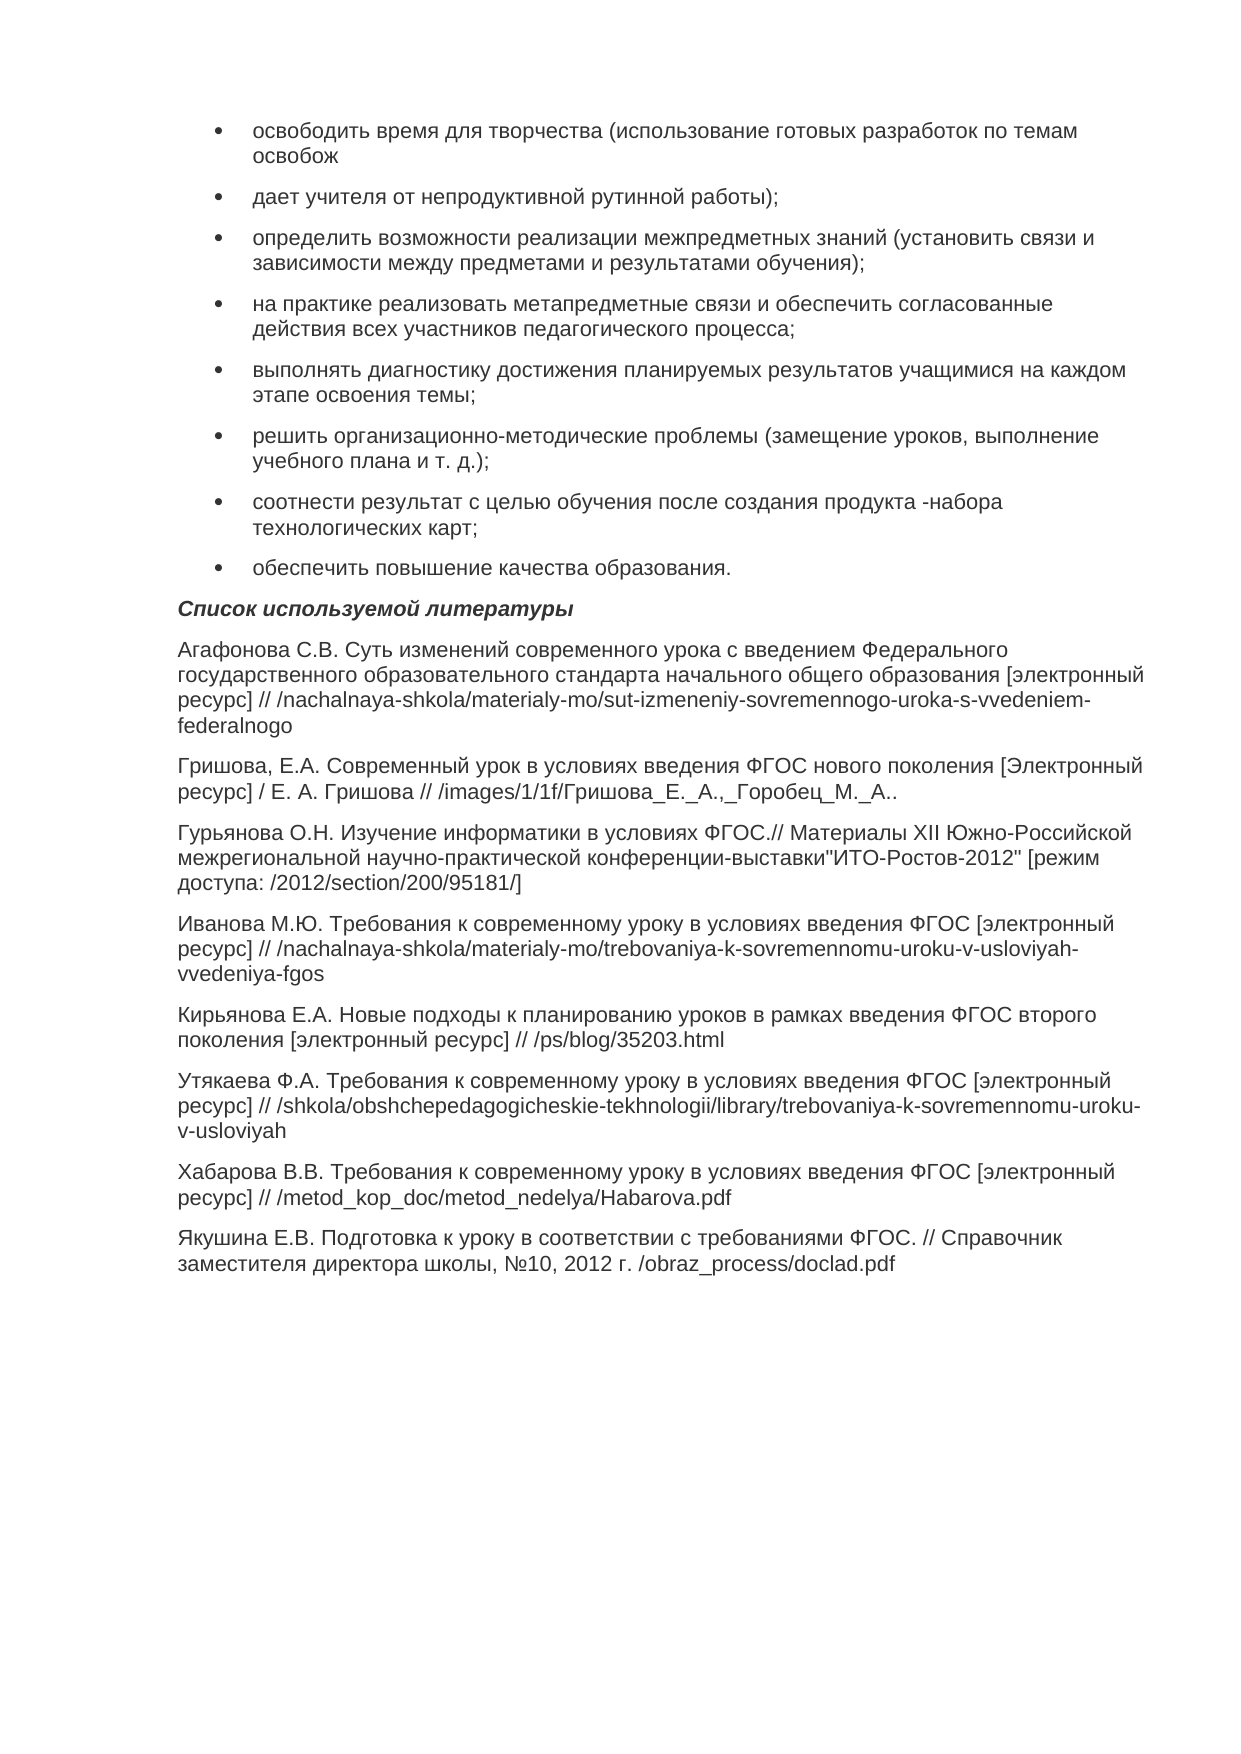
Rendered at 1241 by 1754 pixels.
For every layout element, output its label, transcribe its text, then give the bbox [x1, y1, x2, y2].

text Гурьянова О.Н. Изучение информатики в условиях ФГОС.// Материалы XII Южно-Российской межрегиональной научно-практической конференции-выставки"ИTO-Ростов-2012" [режим доступа: /2012/section/200/95181/] [177, 819, 1152, 895]
list дает учителя от непродуктивной рутинной работы); [215, 184, 1152, 209]
text Кирьянова Е.А. Новые подходы к планированию уроков в рамках введения ФГОС второго поколения [электронный ресурс] // /ps/blog/35203.html [177, 1002, 1152, 1052]
list выполнять диагностику достижения планируемых результатов учащимися на каждом этапе освоения темы; [215, 357, 1152, 407]
text Гришова, Е.А. Современный урок в условиях введения ФГОС нового поколения [Электронный ресурс] / Е. А. Гришова // /images/1/1f/Гришова_Е._А.,_Горобец_М._А.. [177, 753, 1152, 804]
list обеспечить повышение качества образования. [215, 555, 1152, 580]
list решить организационно-методические проблемы (замещение уроков, выполнение учебного плана и т. д.); [215, 423, 1152, 473]
list определить возможности реализации межпредметных знаний (установить связи и зависимости между предметами и результатами обучения); [215, 225, 1152, 275]
text Список используемой литературы [177, 596, 1152, 621]
text Утякаева Ф.А. Требования к современному уроку в условиях введения ФГОС [электронный ресурс] // /shkola/obshchepedagogicheskie-tekhnologii/library/trebovaniya-k-sovremennomu-uroku-v-usloviyah [177, 1068, 1152, 1143]
text Иванова М.Ю. Требования к современному уроку в условиях введения ФГОС [электронный ресурс] // /nachalnaya-shkola/materialy-mo/trebovaniya-k-sovremennomu-uroku-v-usloviyah-vvedeniya-fgos [177, 911, 1152, 986]
list освободить время для творчества (использование готовых разработок по темам освобож [215, 118, 1152, 168]
text Хабарова В.В. Требования к современному уроку в условиях введения ФГОС [электронный ресурс] // /metod_kop_doc/metod_nedelya/Habarova.pdf [177, 1159, 1152, 1209]
list на практике реализовать метапредметные связи и обеспечить согласованные действия всех участников педагогического процесса; [215, 291, 1152, 341]
text Агафонова С.В. Суть изменений современного урока с введением Федерального государственного образовательного стандарта начального общего образования [электронный ресурс] // /nachalnaya-shkola/materialy-mo/sut-izmeneniy-sovremennogo-uroka-s-vvedeniem-federalnogo [177, 637, 1152, 738]
text Якушина Е.В. Подготовка к уроку в соответствии с требованиями ФГОС. // Справочник заместителя директора школы, №10, 2012 г. /obraz_process/doclad.pdf [177, 1225, 1152, 1276]
list соотнести результат с целью обучения после создания продукта -набора технологических карт; [215, 489, 1152, 539]
